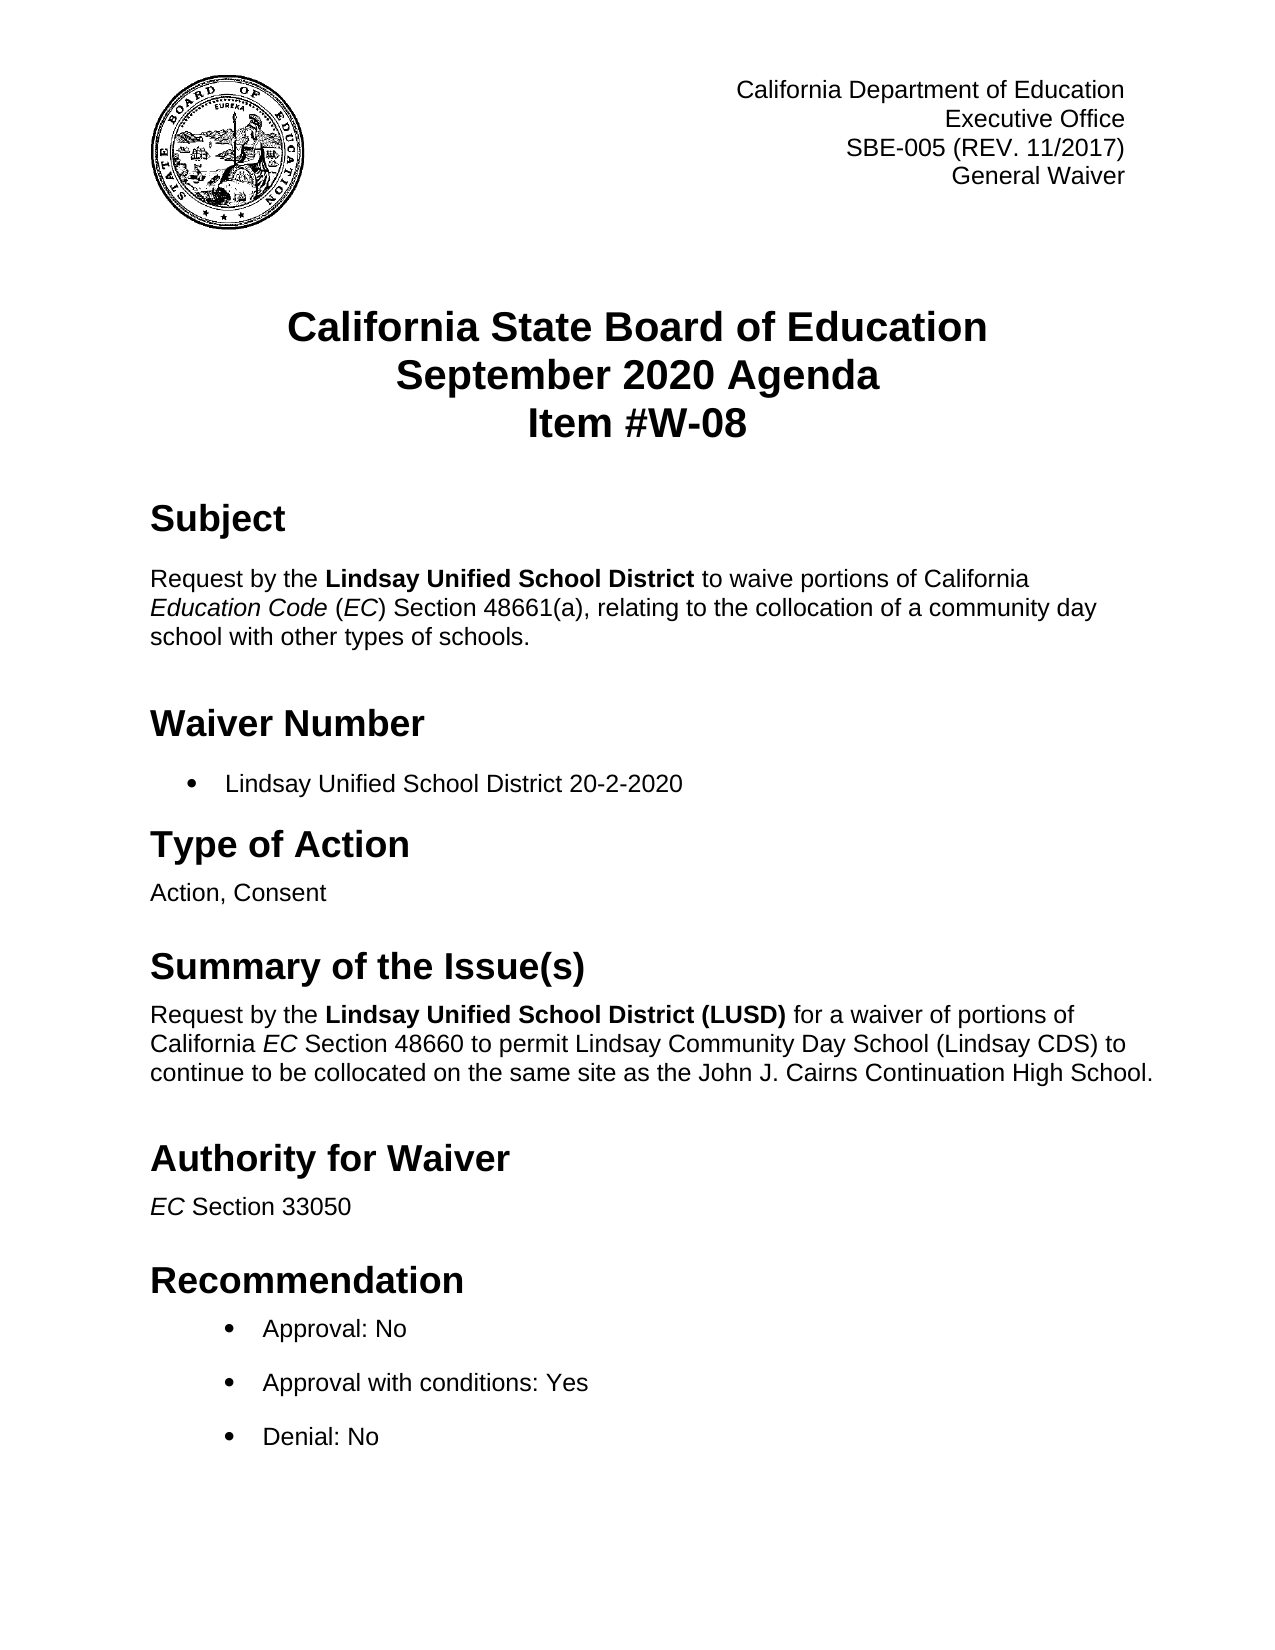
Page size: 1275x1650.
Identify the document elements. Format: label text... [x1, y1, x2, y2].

text Executive Office [675, 104, 1125, 132]
list Lindsay Unified School District 20-2-2020 [187, 769, 1125, 798]
list Approval with conditions: Yes [225, 1368, 1125, 1397]
text Request by the Lindsay Unified School District to waive portions of California Education Code (EC) Section 48661(a), relating to the collocation of a community day school with other types of schools. [150, 564, 1125, 651]
list Denial: No [225, 1422, 1125, 1451]
text Request by the Lindsay Unified School District (LUSD) for a waiver of portions of California EC Section 48660 to permit Lindsay Community Day School (Lindsay CDS) to continue to be collocated on the same site as the John J. Cairns Continuation High School. [150, 1000, 1162, 1086]
text General Waiver [675, 161, 1125, 190]
subtitle California State Board of Education September 2020 Agenda Item #W-08 [150, 303, 1125, 446]
text Action, Consent [150, 878, 1125, 907]
subtitle Subject [150, 496, 1125, 539]
subtitle Authority for Waiver [150, 1136, 1125, 1179]
text SBE-005 (REV. 11/2017) [675, 132, 1125, 161]
subtitle Type of Action [150, 823, 1125, 866]
subtitle Summary of the Issue(s) [150, 944, 1125, 988]
text California Department of Education [675, 75, 1125, 104]
subtitle Waiver Number [150, 701, 1125, 744]
text EC Section 33050 [150, 1192, 1125, 1221]
subtitle Recommendation [150, 1258, 1125, 1301]
picture [150, 75, 305, 230]
list Approval: No [225, 1314, 1125, 1343]
